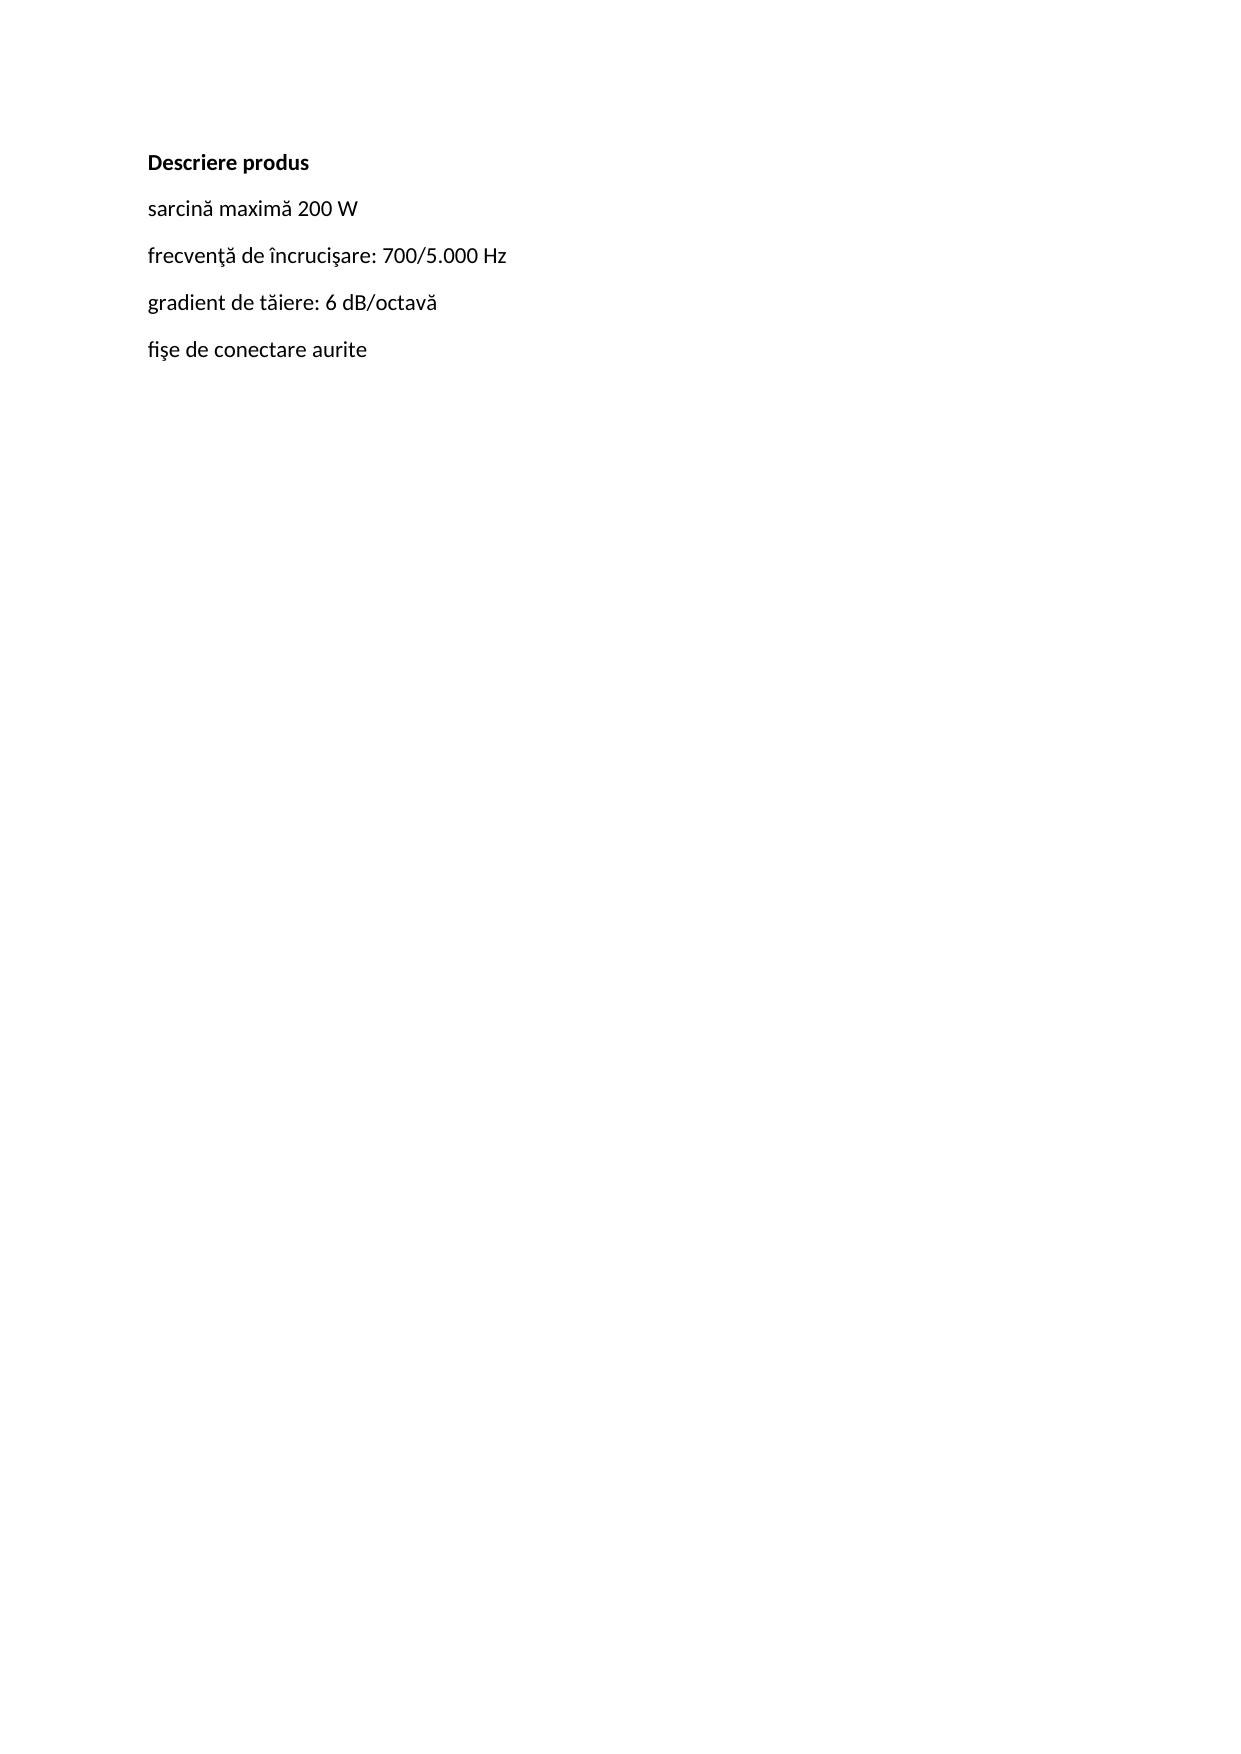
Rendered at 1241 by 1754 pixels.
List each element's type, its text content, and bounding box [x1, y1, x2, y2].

text sarcină maximă 200 W [148, 194, 1093, 222]
text frecvenţă de încrucişare: 700/5.000 Hz [148, 241, 1093, 269]
text gradient de tăiere: 6 dB/octavă [148, 288, 1093, 316]
text fişe de conectare aurite [148, 335, 1093, 363]
text Descriere produs [148, 148, 1093, 176]
